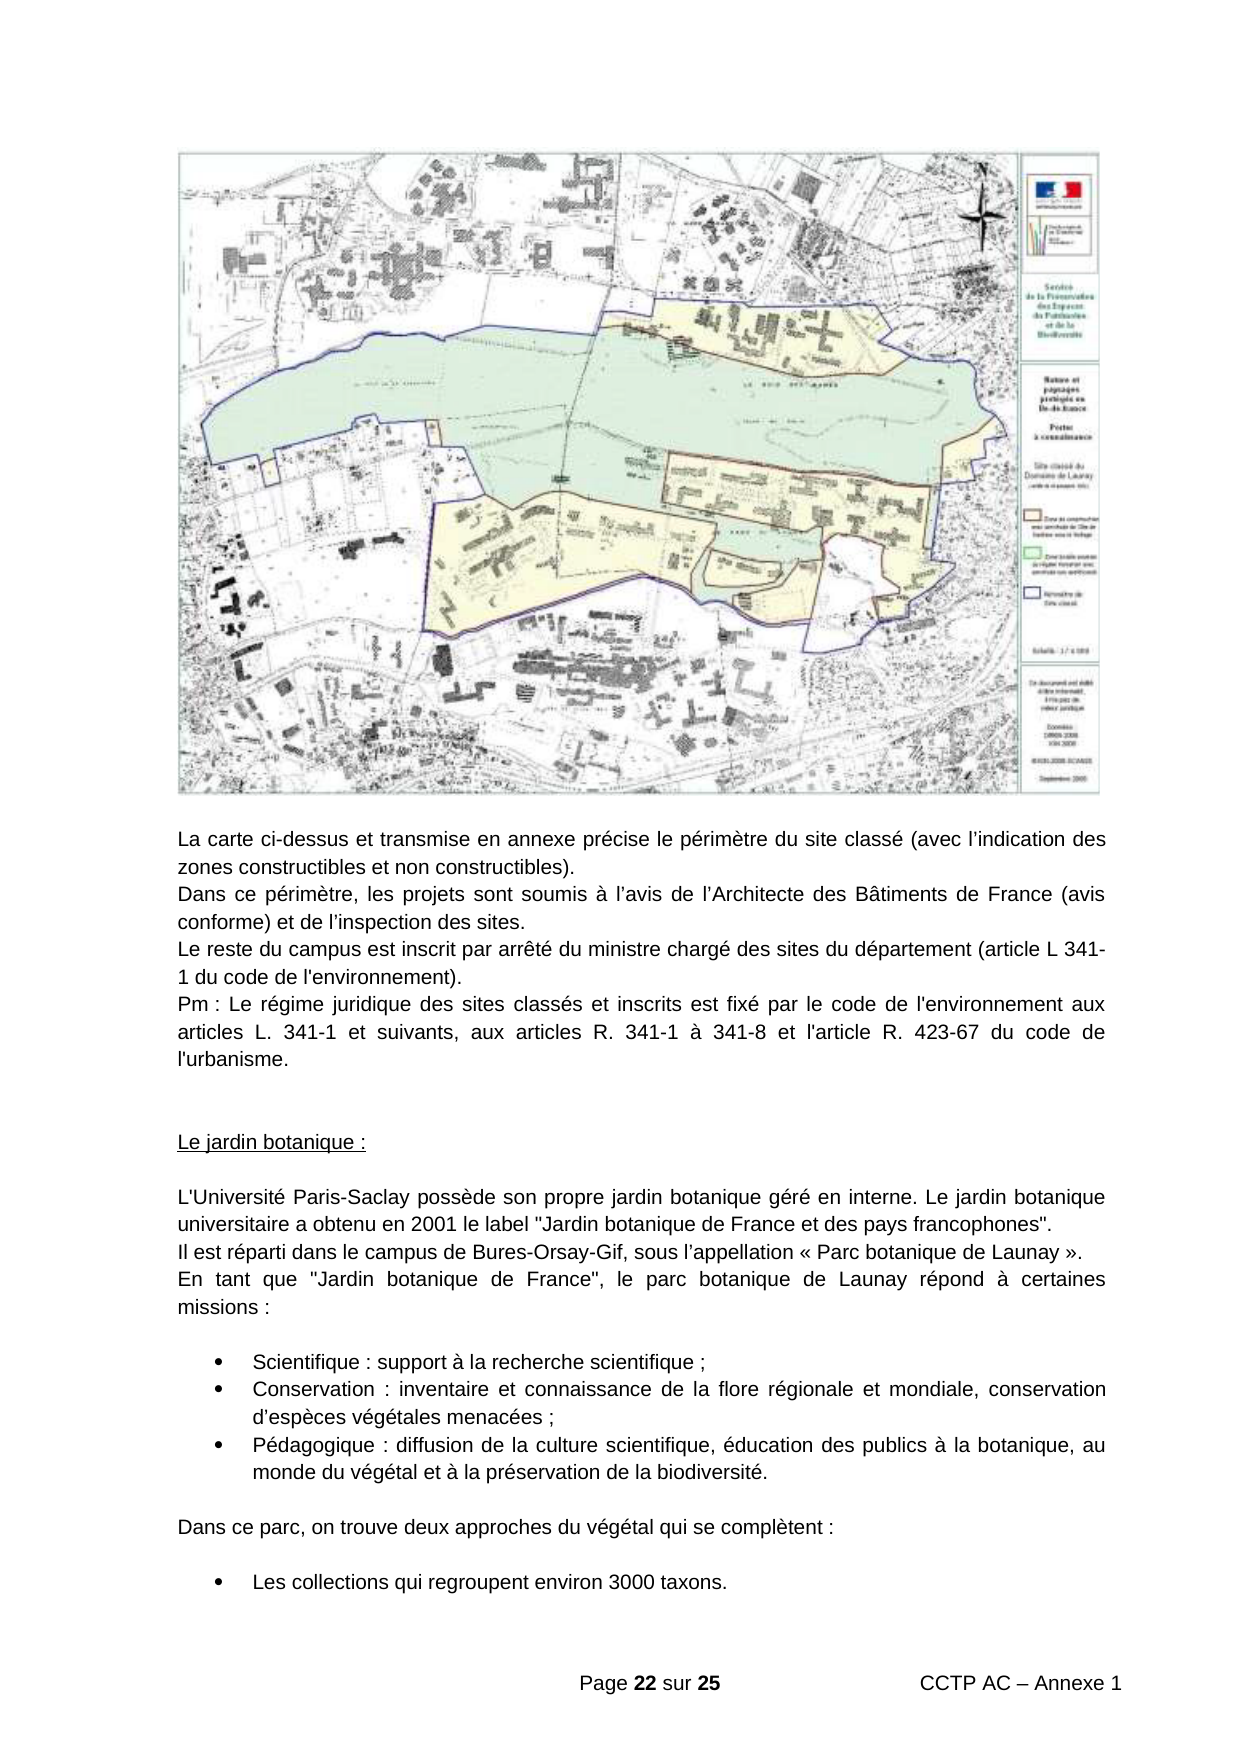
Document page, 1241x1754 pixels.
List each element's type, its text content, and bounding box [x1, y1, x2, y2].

list La carte ci-dessus et transmise en annexe précise le périmètre du site classé (avec l’indication des zones constructibles et non constructibles). [177, 827, 1107, 879]
list L'Université Paris-Saclay possède son propre jardin botanique géré en interne. Le jardin botanique universitaire a obtenu en 2001 le label "Jardin botanique de France et des pays francophones". [177, 1185, 1107, 1236]
list Pédagogique : diffusion de la culture scientifique, éducation des publics à la botanique, au monde du végétal et à la préservation de la biodiversité. [215, 1432, 1107, 1484]
list Le jardin botanique : [177, 1130, 1107, 1154]
list Le reste du campus est inscrit par arrêté du ministre chargé des sites du département (article L 341-1 du code de l'environnement). [177, 937, 1107, 989]
list Dans ce parc, on trouve deux approches du végétal qui se complètent : [177, 1515, 1107, 1539]
list Conservation : inventaire et connaissance de la flore régionale et mondiale, conservation d’espèces végétales menacées ; [215, 1377, 1107, 1429]
list Les collections qui regroupent environ 3000 taxons. [215, 1570, 1107, 1594]
list Pm : Le régime juridique des sites classés et inscrits est fixé par le code de l'environnement aux articles L. 341-1 et suivants, aux articles R. 341-1 à 341-8 et l'article R. 423-67 du code de l'urbanisme. [177, 992, 1107, 1071]
list Dans ce périmètre, les projets sont soumis à l’avis de l’Architecte des Bâtiments de France (avis conforme) et de l’inspection des sites. [177, 882, 1107, 934]
list Scientifique : support à la recherche scientifique ; [215, 1350, 1107, 1374]
list Il est réparti dans le campus de Bures-Orsay-Gif, sous l’appellation « Parc botanique de Launay ». [177, 1240, 1107, 1264]
list En tant que "Jardin botanique de France", le parc botanique de Launay répond à certaines missions : [177, 1267, 1107, 1319]
